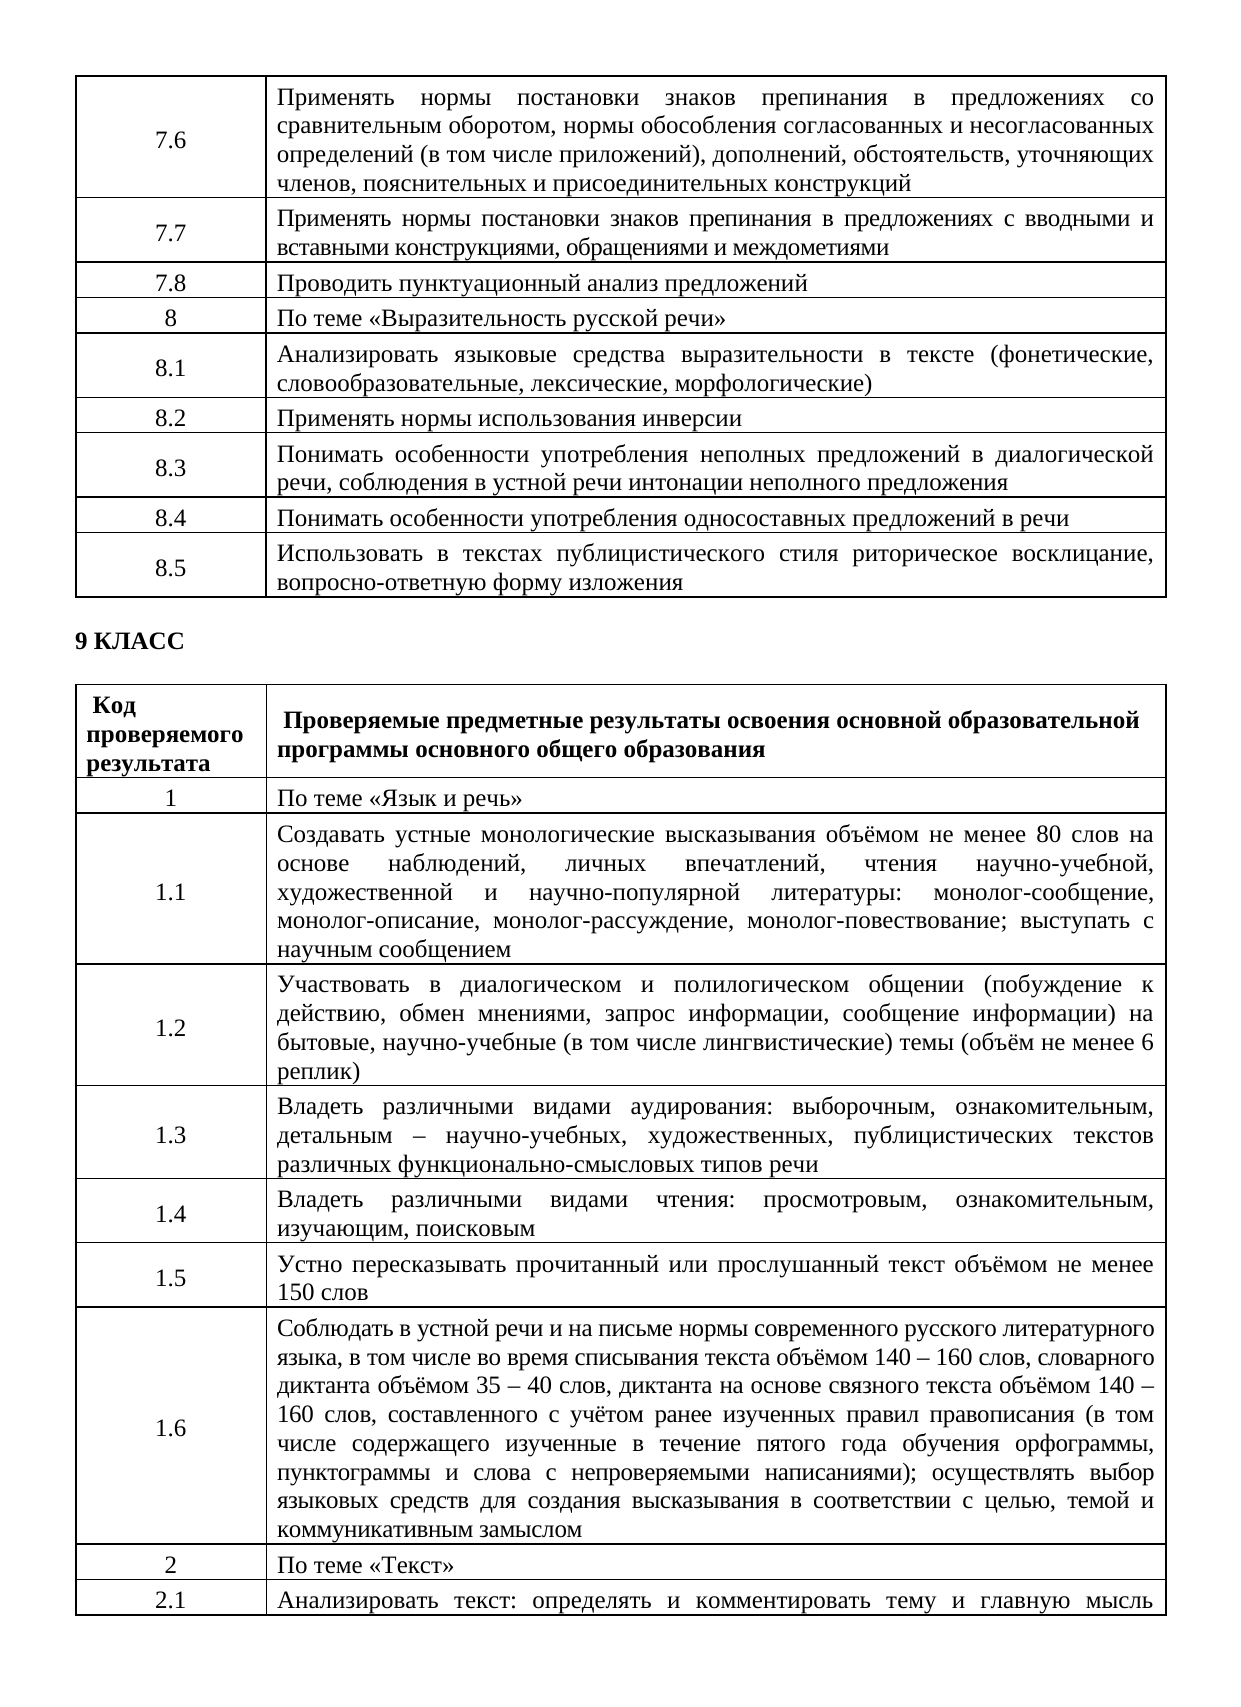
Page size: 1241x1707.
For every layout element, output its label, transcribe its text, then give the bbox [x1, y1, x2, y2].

table_cell 7.7 [77, 198, 265, 261]
table_cell 1.5 [77, 1243, 266, 1306]
table_cell 1.4 [77, 1179, 266, 1242]
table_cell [267, 1580, 1165, 1614]
table_cell 1.2 [77, 965, 266, 1084]
table_cell Владеть различными видами чтения: просмотровым, ознакомительным, изучающим, поисковым [267, 1179, 1165, 1242]
table_cell 7.6 [77, 77, 265, 197]
table_cell 8.1 [77, 334, 265, 396]
table_cell Соблюдать в устной речи и на письме нормы современного русского литературного языка, в том числе во время списывания текста объёмом 140 – 160 слов, словарного диктанта объёмом 35 – 40 слов, диктанта на основе связного текста объёмом 140 – 160 слов, составленного с учётом ранее изученных правил правописания (в том числе содержащего изученные в течение пятого года обучения орфограммы, пунктограммы и слова с непроверяемыми написаниями); осуществлять выбор языковых средств для создания высказывания в соответствии с целью, темой и коммуникативным замыслом [267, 1308, 1165, 1543]
table_cell По теме «Текст» [267, 1545, 1165, 1578]
table_cell По теме «Язык и речь» [267, 778, 1165, 812]
table_header Код проверяемого результата [77, 685, 266, 777]
table_header Проверяемые предметные результаты освоения основной образовательной программы основного общего образования [267, 685, 1165, 777]
table_cell Понимать особенности употребления односоставных предложений в речи [267, 498, 1165, 532]
table_cell 8.4 [77, 498, 265, 532]
table_cell Понимать особенности употребления неполных предложений в диалогической речи, соблюдения в устной речи интонации неполного предложения [267, 433, 1165, 496]
table_cell Создавать устные монологические высказывания объёмом не менее 80 слов на основе наблюдений, личных впечатлений, чтения научно-учебной, художественной и научно-популярной литературы: монолог-сообщение, монолог-описание, монолог-рассуждение, монолог-повествование; выступать с научным сообщением [267, 814, 1165, 963]
table_cell 1.1 [77, 814, 266, 963]
table_cell Устно пересказывать прочитанный или прослушанный текст объёмом не менее 150 слов [267, 1243, 1165, 1306]
table_cell 8.3 [77, 433, 265, 496]
table_cell 1.6 [77, 1308, 266, 1543]
table_cell 8 [77, 298, 265, 332]
table_cell Применять нормы постановки знаков препинания в предложениях со сравнительным оборотом, нормы обособления согласованных и несогласованных определений (в том числе приложений), дополнений, обстоятельств, уточняющих членов, пояснительных и присоединительных конструкций [267, 77, 1165, 197]
table_cell Применять нормы использования инверсии [267, 398, 1165, 432]
table_cell Использовать в текстах публицистического стиля риторическое восклицание, вопросно-ответную форму изложения [267, 533, 1165, 596]
table_cell 1 [77, 778, 266, 812]
text 9 КЛАСС [75, 626, 1165, 655]
table_cell 8.2 [77, 398, 265, 432]
table_cell По теме «Выразительность русской речи» [267, 298, 1165, 332]
table_cell 2.1 [77, 1580, 266, 1614]
table_cell 8.5 [77, 533, 265, 596]
table_cell Проводить пунктуационный анализ предложений [267, 263, 1165, 297]
table_cell 2 [77, 1545, 266, 1578]
table_cell Участвовать в диалогическом и полилогическом общении (побуждение к действию, обмен мнениями, запрос информации, сообщение информации) на бытовые, научно-учебные (в том числе лингвистические) темы (объём не менее 6 реплик) [267, 965, 1165, 1084]
table_cell Анализировать языковые средства выразительности в тексте (фонетические, словообразовательные, лексические, морфологические) [267, 334, 1165, 396]
table_cell 7.8 [77, 263, 265, 297]
table_cell 1.3 [77, 1086, 266, 1178]
table_cell Владеть различными видами аудирования: выборочным, ознакомительным, детальным – научно-учебных, художественных, публицистических текстов различных функционально-смысловых типов речи [267, 1086, 1165, 1178]
table_cell Применять нормы постановки знаков препинания в предложениях с вводными и вставными конструкциями, обращениями и междометиями [267, 198, 1165, 261]
